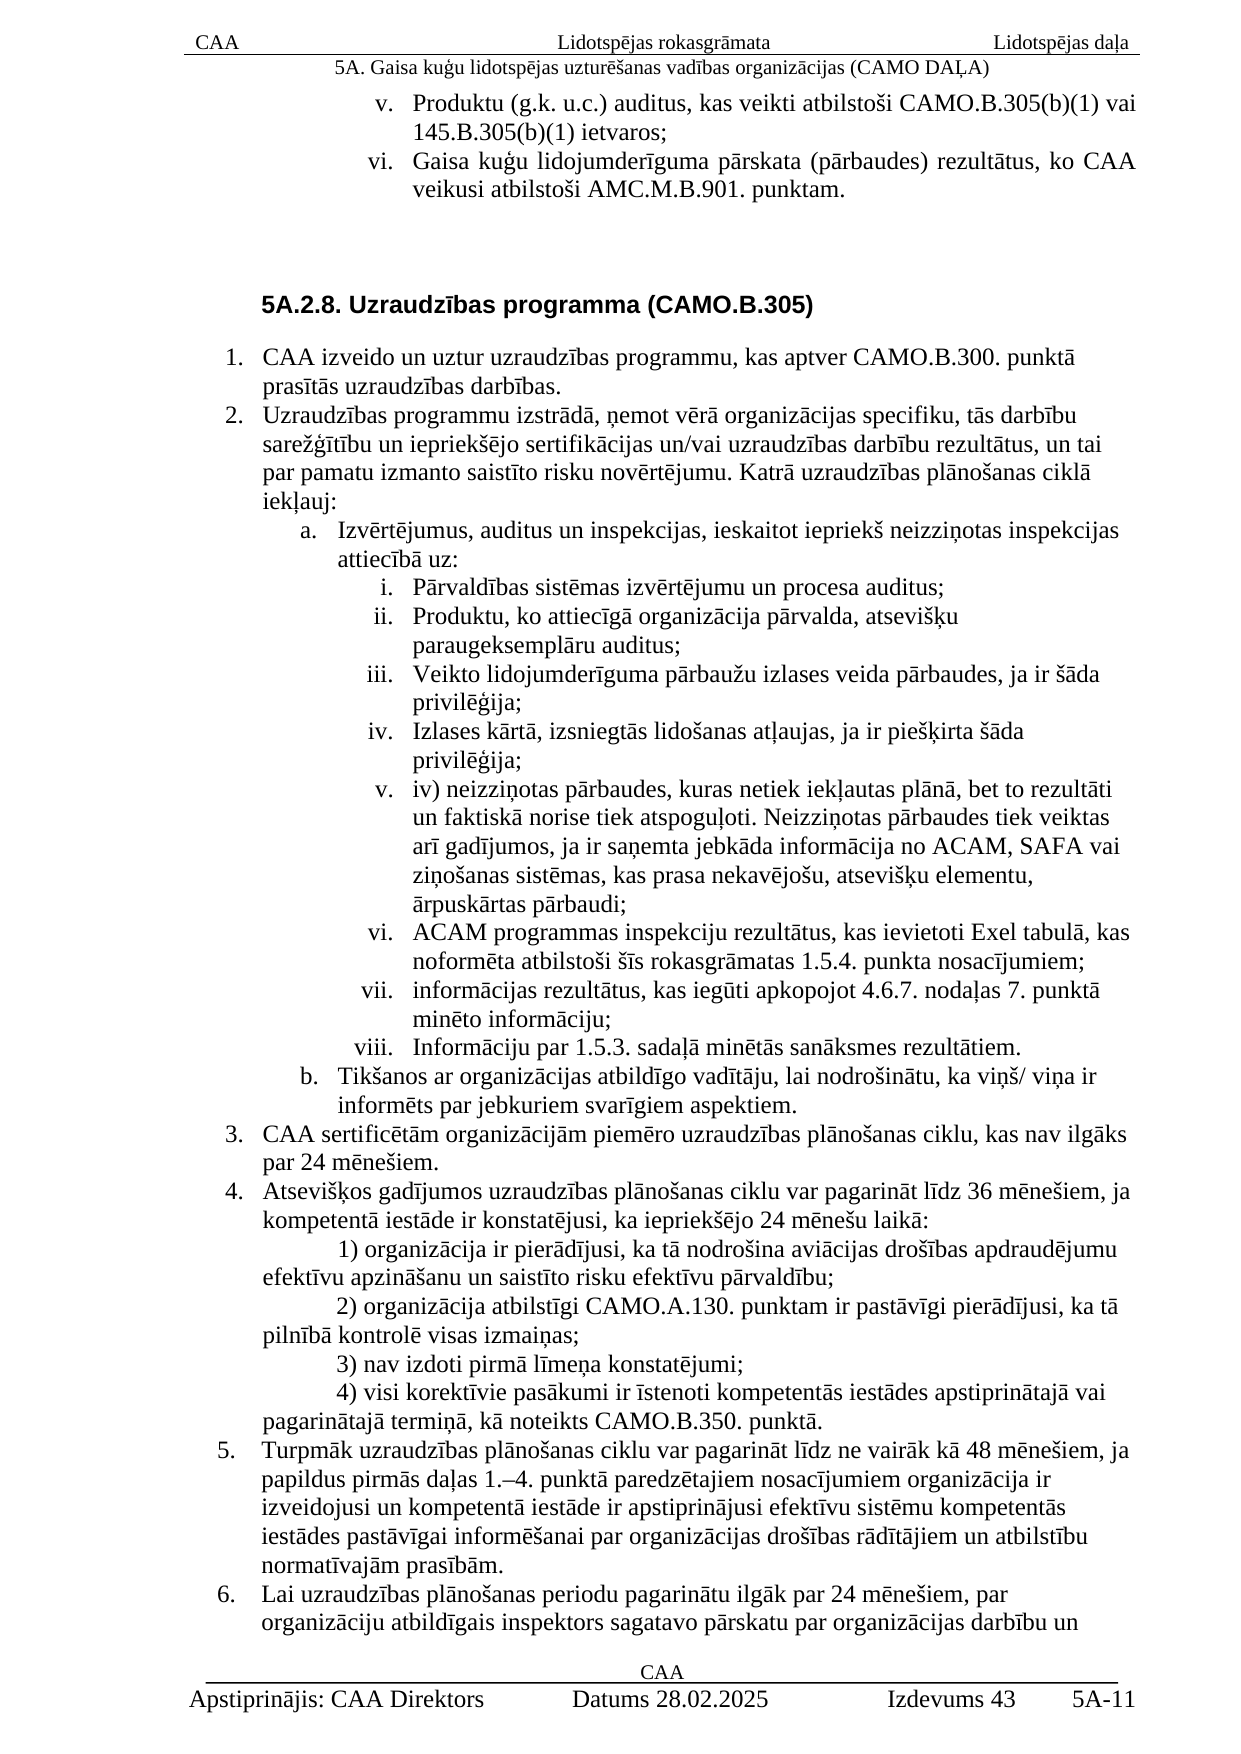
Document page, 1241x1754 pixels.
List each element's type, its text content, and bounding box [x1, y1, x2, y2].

list 2) organizācija atbilstīgi CAMO.A.130. punktam ir pastāvīgi pierādījusi, ka tā pilnībā kontrolē visas izmaiņas; [262, 1291, 1137, 1349]
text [217, 1579, 1137, 1636]
list 1) organizācija ir pierādījusi, ka tā nodrošina aviācijas drošības apdraudējumu efektīvu apzināšanu un saistīto risku efektīvu pārvaldību; [262, 1234, 1137, 1291]
list Veikto lidojumderīguma pārbaužu izlases veida pārbaudes, ja ir šāda privilēģija; [393, 659, 1137, 716]
list ACAM programmas inspekciju rezultātus, kas ievietoti Exel tabulā, kas noformēta atbilstoši šīs rokasgrāmatas 1.5.4. punkta nosacījumiem; [393, 917, 1137, 975]
list Gaisa kuģu lidojumderīguma pārskata (pārbaudes) rezultātus, ko CAA veikusi atbilstoši AMC.M.B.901. punktam. [393, 146, 1137, 203]
list Tikšanos ar organizācijas atbildīgo vadītāju, lai nodrošinātu, ka viņš/ viņa ir informēts par jebkuriem svarīgiem aspektiem. [300, 1061, 1137, 1119]
list Uzraudzības programmu izstrādā, ņemot vērā organizācijas specifiku, tās darbību sarežģītību un iepriekšējo sertifikācijas un/vai uzraudzības darbību rezultātus, un tai par pamatu izmanto saistīto risku novērtējumu. Katrā uzraudzības plānošanas ciklā iekļauj: [225, 400, 1137, 515]
list Atsevišķos gadījumos uzraudzības plānošanas ciklu var pagarināt līdz 36 mēnešiem, ja kompetentā iestāde ir konstatējusi, ka iepriekšējo 24 mēnešu laikā: [225, 1176, 1137, 1234]
list Informāciju par 1.5.3. sadaļā minētās sanāksmes rezultātiem. [393, 1032, 1137, 1061]
list Produktu, ko attiecīgā organizācija pārvalda, atsevišķu paraugeksemplāru auditus; [393, 601, 1137, 659]
list 3) nav izdoti pirmā līmeņa konstatējumi; [262, 1349, 1137, 1377]
list 4) visi korektīvie pasākumi ir īstenoti kompetentās iestādes apstiprinātajā vai pagarinātajā termiņā, kā noteikts CAMO.B.350. punktā. [262, 1377, 1137, 1435]
list iv) neizziņotas pārbaudes, kuras netiek iekļautas plānā, bet to rezultāti un faktiskā norise tiek atspoguļoti. Neizziņotas pārbaudes tiek veiktas arī gadījumos, ja ir saņemta jebkāda informācija no ACAM, SAFA vai ziņošanas sistēmas, kas prasa nekavējošu, atsevišķu elementu, ārpuskārtas pārbaudi; [393, 774, 1137, 917]
list Pārvaldības sistēmas izvērtējumu un procesa auditus; [393, 572, 1137, 601]
list informācijas rezultātus, kas iegūti apkopojot 4.6.7. nodaļas 7. punktā minēto informāciju; [393, 975, 1137, 1032]
list CAA sertificētām organizācijām piemēro uzraudzības plānošanas ciklu, kas nav ilgāks par 24 mēnešiem. [225, 1119, 1137, 1176]
text 5. Turpmāk uzraudzības plānošanas ciklu var pagarināt līdz ne vairāk kā 48 mēnešiem, ja papildus pirmās daļas 1.–4. punktā paredzētajiem nosacījumiem organizācija ir izveidojusi un kompetentā iestāde ir apstiprinājusi efektīvu sistēmu kompetentās iestādes pastāvīgai informēšanai par organizācijas drošības rādītājiem un atbilstību normatīvajām prasībām. [217, 1435, 1137, 1579]
list Izlases kārtā, izsniegtās lidošanas atļaujas, ja ir piešķirta šāda privilēģija; [393, 716, 1137, 774]
list Produktu (g.k. u.c.) auditus, kas veikti atbilstoši CAMO.B.305(b)(1) vai 145.B.305(b)(1) ietvaros; [393, 88, 1137, 146]
list CAA izveido un uztur uzraudzības programmu, kas aptver CAMO.B.300. punktā prasītās uzraudzības darbības. [225, 342, 1137, 400]
list Izvērtējumus, auditus un inspekcijas, ieskaitot iepriekš neizziņotas inspekcijas attiecībā uz: [300, 515, 1137, 572]
subtitle 5A.2.8. Uzraudzības programma (CAMO.B.305) [261, 289, 1117, 318]
